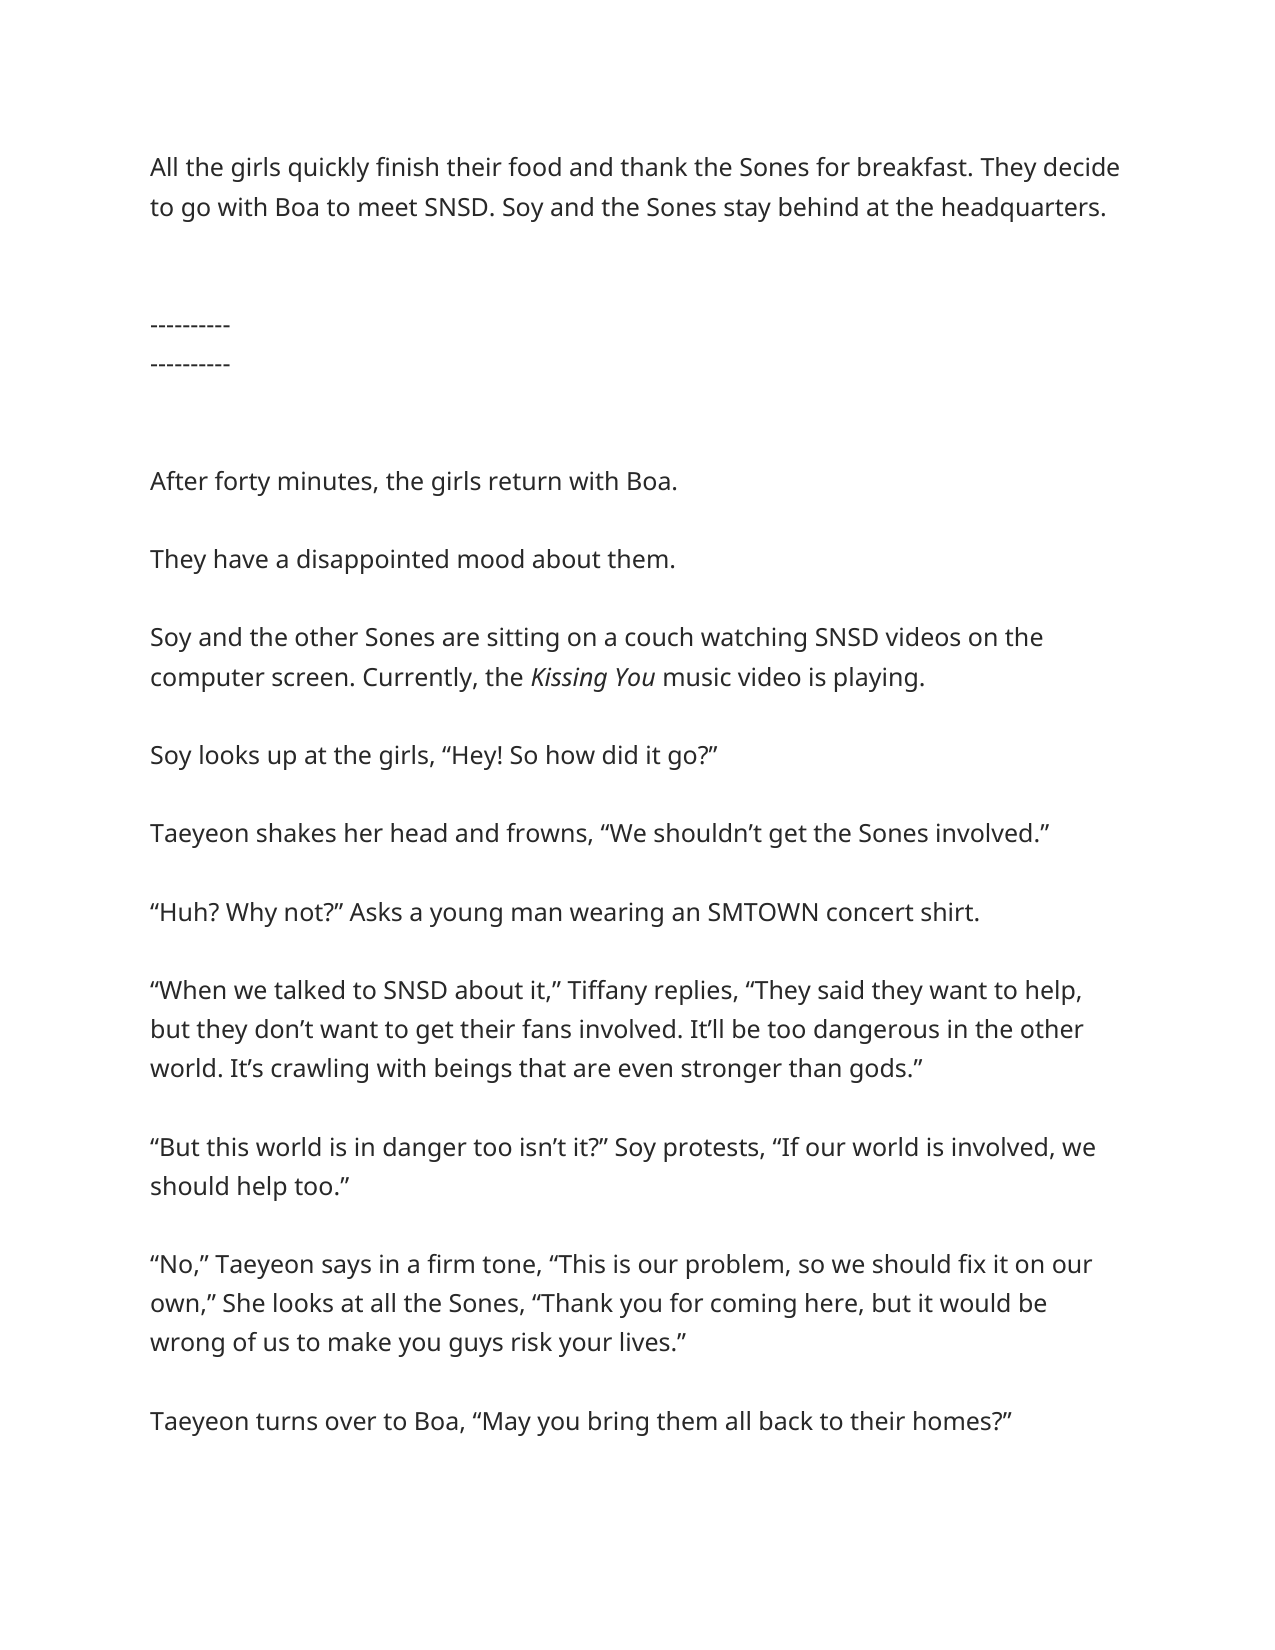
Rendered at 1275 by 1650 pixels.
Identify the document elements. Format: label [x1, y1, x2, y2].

text [150, 150, 1125, 1477]
